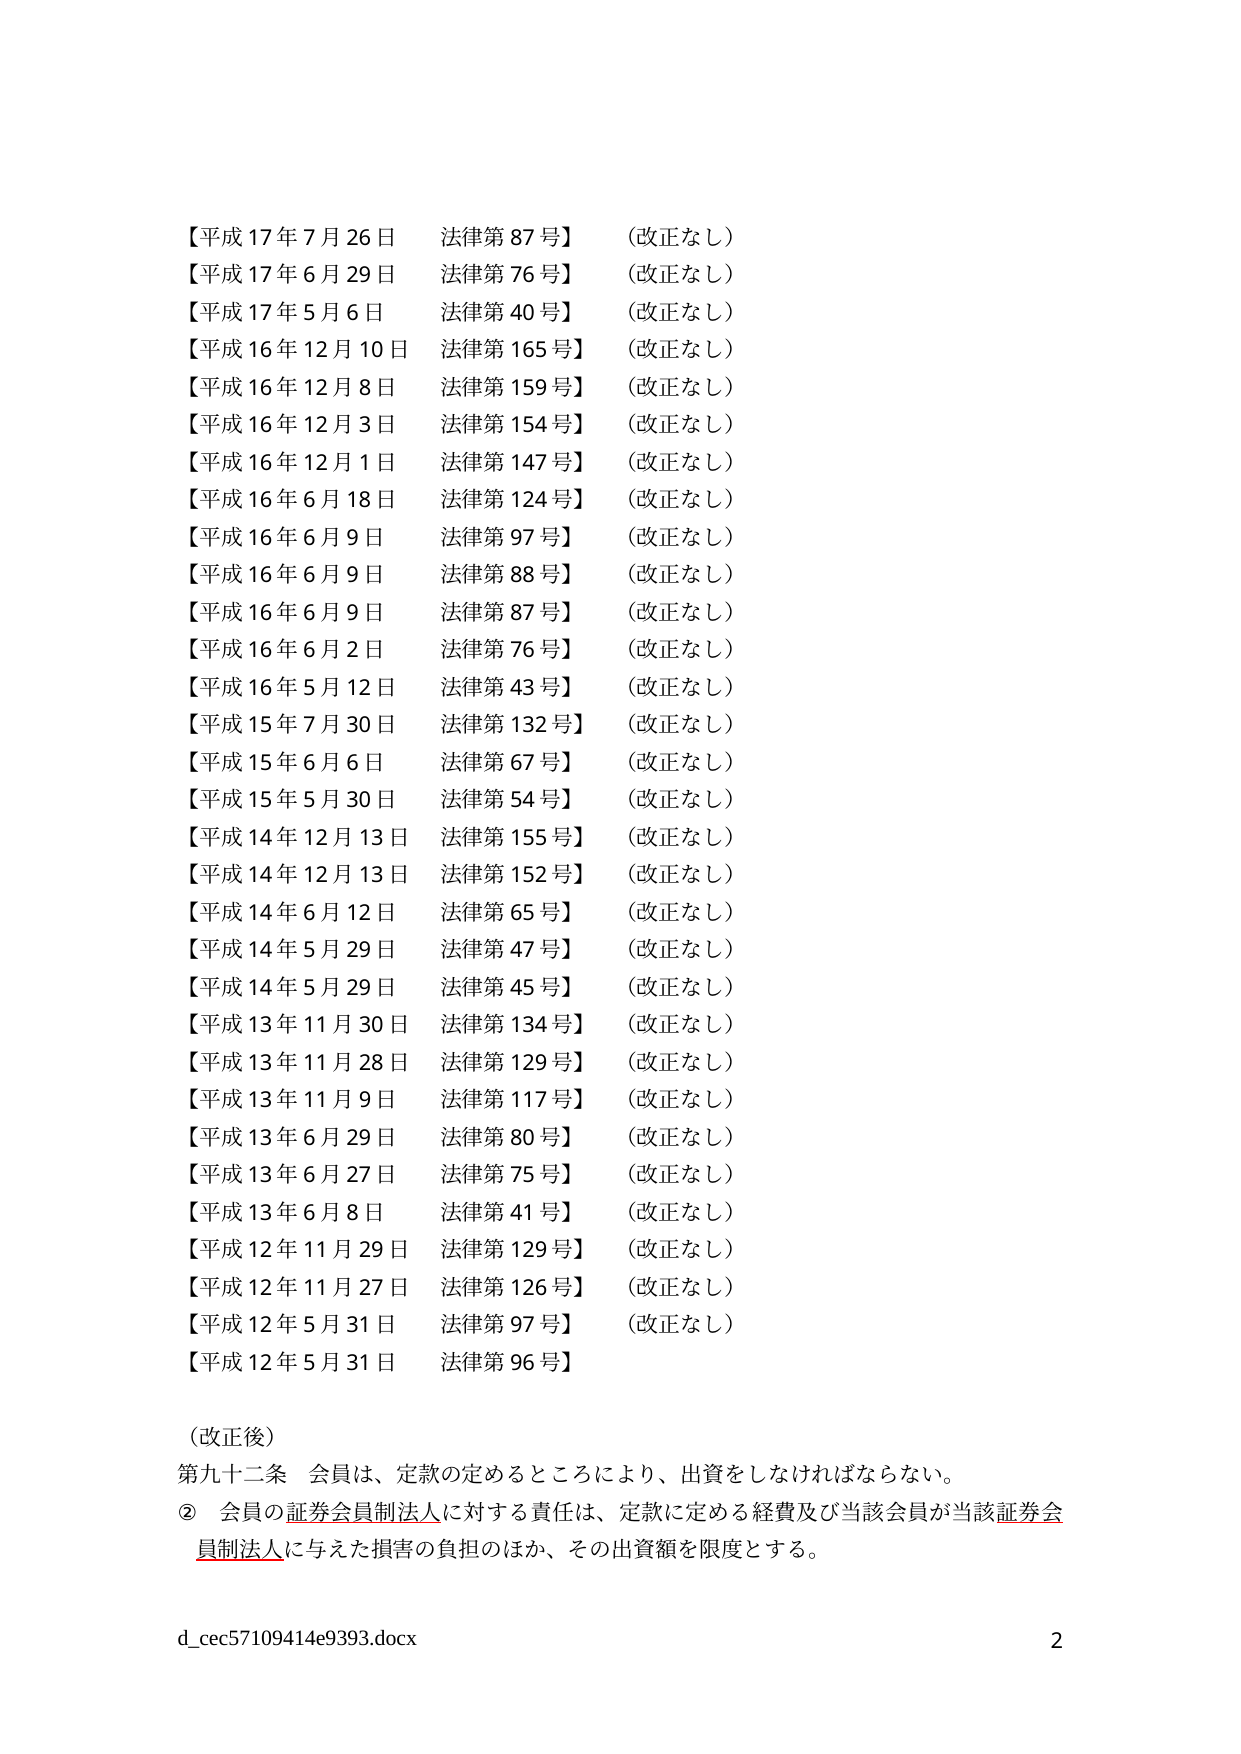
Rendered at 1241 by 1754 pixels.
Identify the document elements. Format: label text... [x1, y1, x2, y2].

text 【平成16年6月18日 法律第124号】 （改正なし） [177, 479, 1063, 517]
text 【平成17年6月29日 法律第76号】 （改正なし） [177, 254, 1063, 292]
text 【平成14年12月13日 法律第155号】 （改正なし） [177, 817, 1063, 854]
text 【平成16年5月12日 法律第43号】 （改正なし） [177, 667, 1063, 704]
text 【平成13年11月28日 法律第129号】 （改正なし） [177, 1042, 1063, 1079]
text 【平成13年11月30日 法律第134号】 （改正なし） [177, 1004, 1063, 1042]
text 【平成13年6月27日 法律第75号】 （改正なし） [177, 1154, 1063, 1192]
text 【平成12年5月31日 法律第97号】 （改正なし） [177, 1304, 1063, 1342]
text 【平成15年5月30日 法律第54号】 （改正なし） [177, 779, 1063, 817]
text 【平成16年12月1日 法律第147号】 （改正なし） [177, 442, 1063, 479]
text 第九十二条 会員は、定款の定めるところにより、出資をしなければならない。 [177, 1454, 1063, 1492]
text 【平成14年6月12日 法律第65号】 （改正なし） [177, 892, 1063, 929]
text 【平成14年5月29日 法律第45号】 （改正なし） [177, 967, 1063, 1004]
text 【平成12年11月29日 法律第129号】 （改正なし） [177, 1229, 1063, 1267]
text 【平成14年5月29日 法律第47号】 （改正なし） [177, 929, 1063, 967]
text 【平成16年6月9日 法律第88号】 （改正なし） [177, 554, 1063, 592]
text 【平成17年7月26日 法律第87号】 （改正なし） [177, 217, 1063, 254]
text 【平成16年6月9日 法律第87号】 （改正なし） [177, 592, 1063, 629]
text 【平成12年5月31日 法律第96号】 [177, 1342, 1063, 1379]
text 【平成16年12月10日 法律第165号】 （改正なし） [177, 329, 1063, 367]
text ② 会員の証券会員制法人に対する責任は、定款に定める経費及び当該会員が当該証券会員制法人に与えた損害の負担のほか、その出資額を限度とする。 [177, 1492, 1063, 1567]
text 【平成12年11月27日 法律第126号】 （改正なし） [177, 1267, 1063, 1304]
text 【平成17年5月6日 法律第40号】 （改正なし） [177, 292, 1063, 329]
text 【平成13年11月9日 法律第117号】 （改正なし） [177, 1079, 1063, 1117]
text 【平成14年12月13日 法律第152号】 （改正なし） [177, 854, 1063, 892]
text 【平成15年6月6日 法律第67号】 （改正なし） [177, 742, 1063, 779]
text 【平成16年12月3日 法律第154号】 （改正なし） [177, 404, 1063, 442]
text 【平成16年6月9日 法律第97号】 （改正なし） [177, 517, 1063, 554]
text 【平成13年6月8日 法律第41号】 （改正なし） [177, 1192, 1063, 1229]
text 【平成13年6月29日 法律第80号】 （改正なし） [177, 1117, 1063, 1154]
text 【平成16年6月2日 法律第76号】 （改正なし） [177, 629, 1063, 667]
text 【平成15年7月30日 法律第132号】 （改正なし） [177, 704, 1063, 742]
text （改正後） [177, 1417, 1063, 1454]
text 【平成16年12月8日 法律第159号】 （改正なし） [177, 367, 1063, 404]
